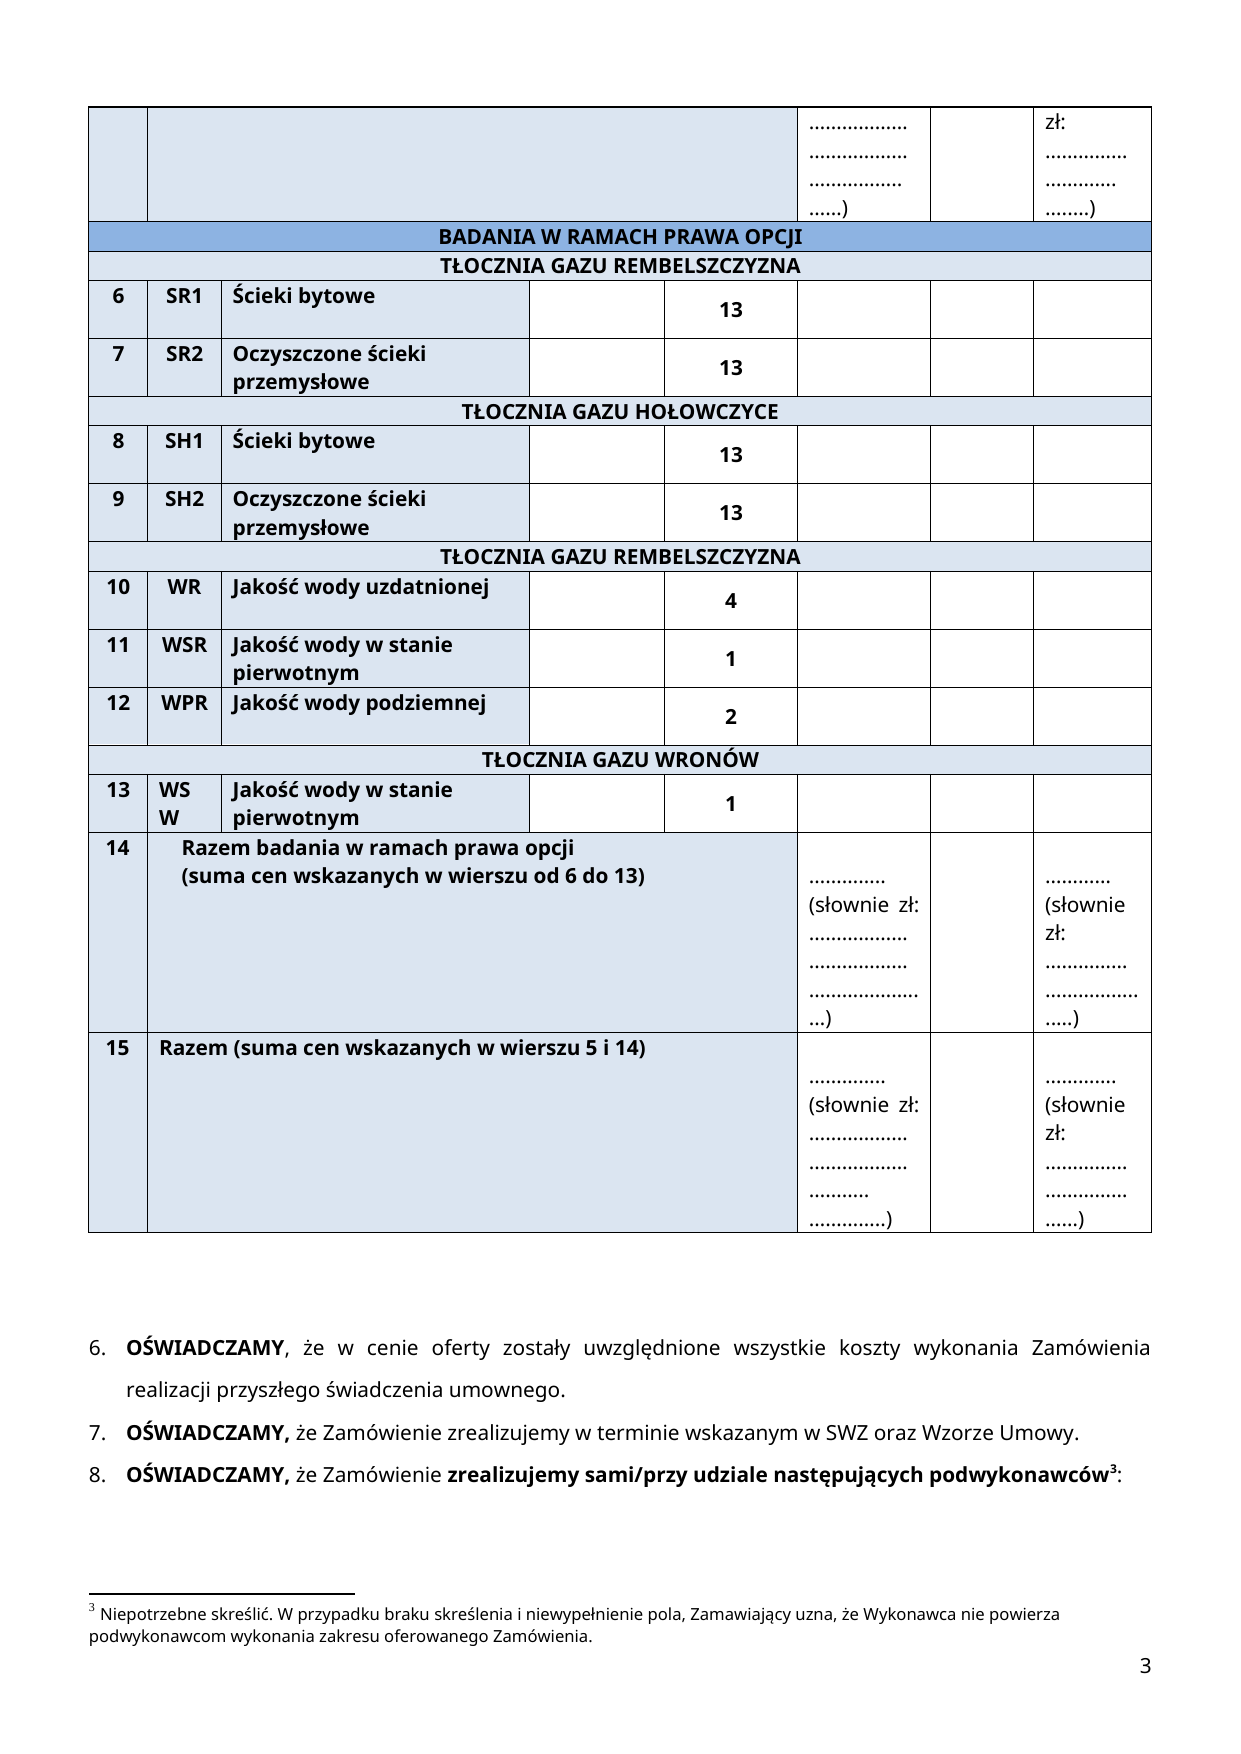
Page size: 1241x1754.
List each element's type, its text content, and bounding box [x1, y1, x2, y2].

table_cell ………….. (słownie zł: ………………………………………………..…) [798, 833, 930, 1032]
table_cell BADANIA W RAMACH PRAWA OPCJI [89, 222, 1151, 251]
table_cell 13 [89, 775, 147, 832]
table_cell SH1 [148, 426, 221, 483]
table_cell [530, 339, 664, 396]
table_cell [530, 572, 664, 629]
table_cell [530, 688, 664, 744]
table_cell 1 [665, 630, 797, 687]
table_cell [931, 1033, 1033, 1232]
table_cell 6 [89, 281, 147, 338]
table_cell Oczyszczone ścieki przemysłowe [222, 339, 529, 396]
table_cell [798, 484, 930, 541]
table_cell 9 [89, 484, 147, 541]
table_cell [1034, 339, 1151, 396]
table_cell [798, 426, 930, 483]
table_cell [931, 484, 1033, 541]
table_cell 11 [89, 630, 147, 687]
table_cell Jakość wody podziemnej [222, 688, 529, 744]
table_cell [1034, 572, 1151, 629]
table_cell TŁOCZNIA GAZU REMBELSZCZYZNA [89, 542, 1151, 571]
table_cell [798, 775, 930, 832]
table_cell 4 [665, 572, 797, 629]
table_cell SH2 [148, 484, 221, 541]
table_cell 13 [665, 426, 797, 483]
table_cell [798, 630, 930, 687]
list OŚWIADCZAMY, że Zamówienie zrealizujemy w terminie wskazanym w SWZ oraz Wzorze Umowy. [89, 1418, 1152, 1446]
table_cell 5 [89, 108, 147, 221]
table_cell WSR [148, 630, 221, 687]
table_cell [530, 426, 664, 483]
table_cell [798, 572, 930, 629]
table_cell [1034, 630, 1151, 687]
table_cell Jakość wody uzdatnionej [222, 572, 529, 629]
table_cell Razem badania w ramach prawa opcji (suma cen wskazanych w wierszu od 6 do 13) [148, 833, 797, 1032]
table_cell [1034, 688, 1151, 744]
table_cell [798, 281, 930, 338]
table_cell WR [148, 572, 221, 629]
table_cell [931, 775, 1033, 832]
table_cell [798, 108, 930, 221]
table_cell [931, 833, 1033, 1032]
table_cell Razem (suma cen wskazanych w wierszu 5 i 14) [148, 1033, 797, 1232]
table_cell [148, 108, 797, 221]
table_cell 13 [665, 484, 797, 541]
table_cell WPR [148, 688, 221, 744]
table_cell TŁOCZNIA GAZU HOŁOWCZYCE [89, 397, 1151, 425]
table_cell SR2 [148, 339, 221, 396]
table_cell 10 [89, 572, 147, 629]
table_cell [530, 775, 664, 832]
table_cell [931, 339, 1033, 396]
table_cell 13 [665, 339, 797, 396]
table_cell [931, 630, 1033, 687]
table_cell TŁOCZNIA GAZU WRONÓW [89, 746, 1151, 774]
table_cell [798, 339, 930, 396]
list OŚWIADCZAMY, że w cenie oferty zostały uwzględnione wszystkie koszty wykonania Zamówienia realizacji przyszłego świadczenia umownego. [89, 1333, 1152, 1404]
table_cell …………. (słownie zł: ………………………………) [1034, 1033, 1151, 1232]
table_cell [1034, 426, 1151, 483]
table_cell [1034, 775, 1151, 832]
table_cell 8 [89, 426, 147, 483]
table_cell [530, 281, 664, 338]
table_cell Jakość wody w stanie pierwotnym [222, 630, 529, 687]
table_cell Jakość wody w stanie pierwotnym [222, 775, 529, 832]
table_cell [530, 484, 664, 541]
table_cell 14 [89, 833, 147, 1032]
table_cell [1034, 108, 1151, 221]
table_cell [931, 108, 1033, 221]
table_cell TŁOCZNIA GAZU REMBELSZCZYZNA [89, 252, 1151, 280]
table_cell Ścieki bytowe [222, 281, 529, 338]
table_cell SR1 [148, 281, 221, 338]
table_cell 13 [665, 281, 797, 338]
table_cell [1034, 484, 1151, 541]
table_cell WSW [148, 775, 221, 832]
table_cell 2 [665, 688, 797, 744]
table_cell 15 [89, 1033, 147, 1232]
table_cell [530, 630, 664, 687]
table_cell Oczyszczone ścieki przemysłowe [222, 484, 529, 541]
table_cell [798, 688, 930, 744]
table_cell 12 [89, 688, 147, 744]
table_cell 7 [89, 339, 147, 396]
table_cell 1 [665, 775, 797, 832]
table_cell ………… (słownie zł: …………………………....…) [1034, 833, 1151, 1032]
table_cell ………….. (słownie zł: ………………………………………..…………..) [798, 1033, 930, 1232]
table_cell [931, 281, 1033, 338]
table_cell Ścieki bytowe [222, 426, 529, 483]
table_cell [931, 572, 1033, 629]
table_cell [931, 426, 1033, 483]
list OŚWIADCZAMY, że Zamówienie zrealizujemy sami/przy udziale następujących podwykonawców: [89, 1460, 1152, 1489]
table_cell [931, 688, 1033, 744]
table_cell [1034, 281, 1151, 338]
